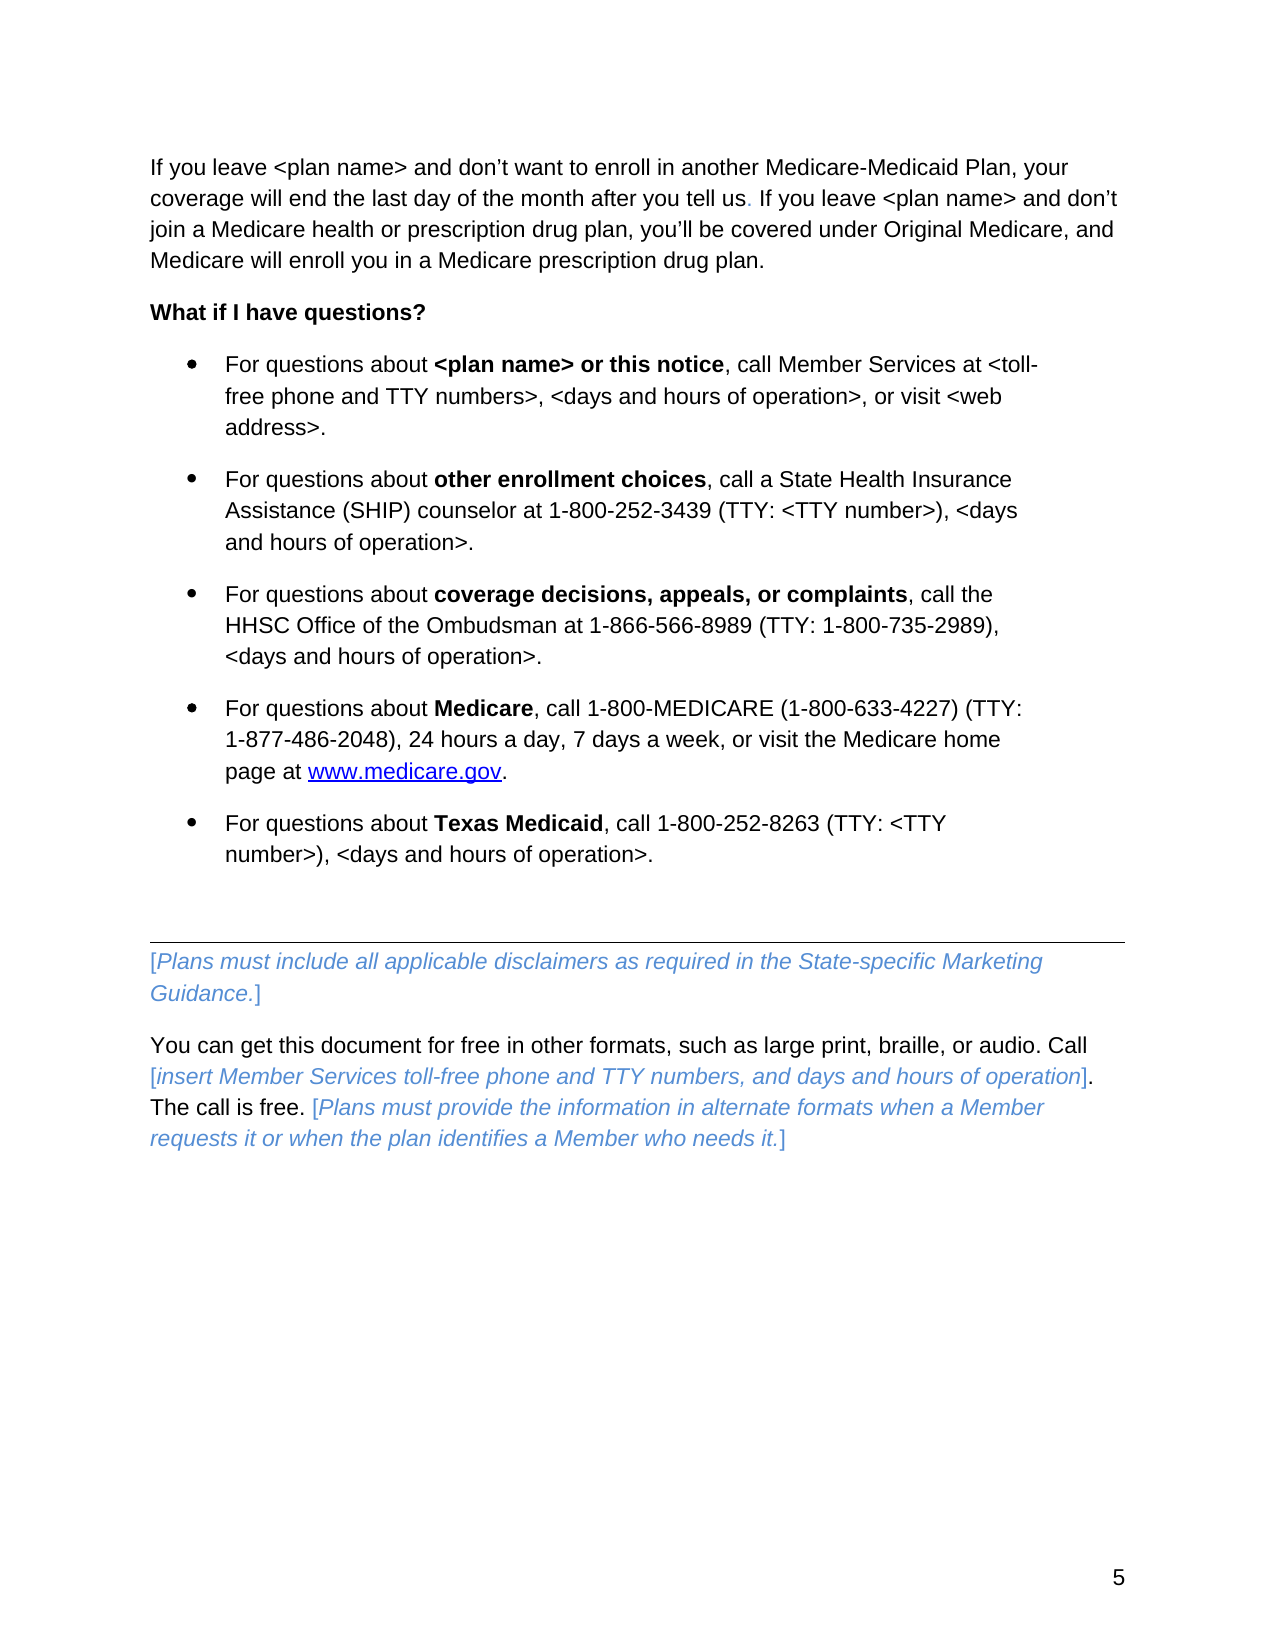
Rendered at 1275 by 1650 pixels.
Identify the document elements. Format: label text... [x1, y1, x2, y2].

list For questions about Medicare, call 1-800-MEDICARE (1-800-633-4227) (TTY: 1-877-486-2048), 24 hours a day, 7 days a week, or visit the Medicare home page at www.medicare.gov. [187, 692, 1050, 785]
list For questions about coverage decisions, appeals, or complaints, call the HHSC Office of the Ombudsman at 1-866-566-8989 (TTY: 1-800-735-2989), <days and hours of operation>. [187, 577, 1050, 671]
text You can get this document for free in other formats, such as large print, braille, or audio. Call [insert Member Services toll-free phone and TTY numbers, and days and hours of operation]. The call is free. [Plans must provide the information in alternate formats when a Member requests it or when the plan identifies a Member who needs it.] [150, 1028, 1125, 1153]
list For questions about other enrollment choices, call a State Health Insurance Assistance (SHIP) counselor at 1-800-252-3439 (TTY: <TTY number>), <days and hours of operation>. [187, 462, 1050, 556]
list For questions about Texas Medicaid, call 1-800-252-8263 (TTY: <TTY number>), <days and hours of operation>. [187, 806, 1050, 869]
text [Plans must include all applicable disclaimers as required in the State-specific Marketing Guidance.] [150, 943, 1125, 1007]
list For questions about <plan name> or this notice, call Member Services at <toll-free phone and TTY numbers>, <days and hours of operation>, or visit <web address>. [187, 348, 1050, 442]
text If you leave <plan name> and don’t want to enroll in another Medicare-Medicaid Plan, your coverage will end the last day of the month after you tell us. If you leave <plan name> and don’t join a Medicare health or prescription drug plan, you’ll be covered under Original Medicare, and Medicare will enroll you in a Medicare prescription drug plan. [150, 150, 1125, 275]
subtitle What if I have questions? [150, 296, 1125, 327]
